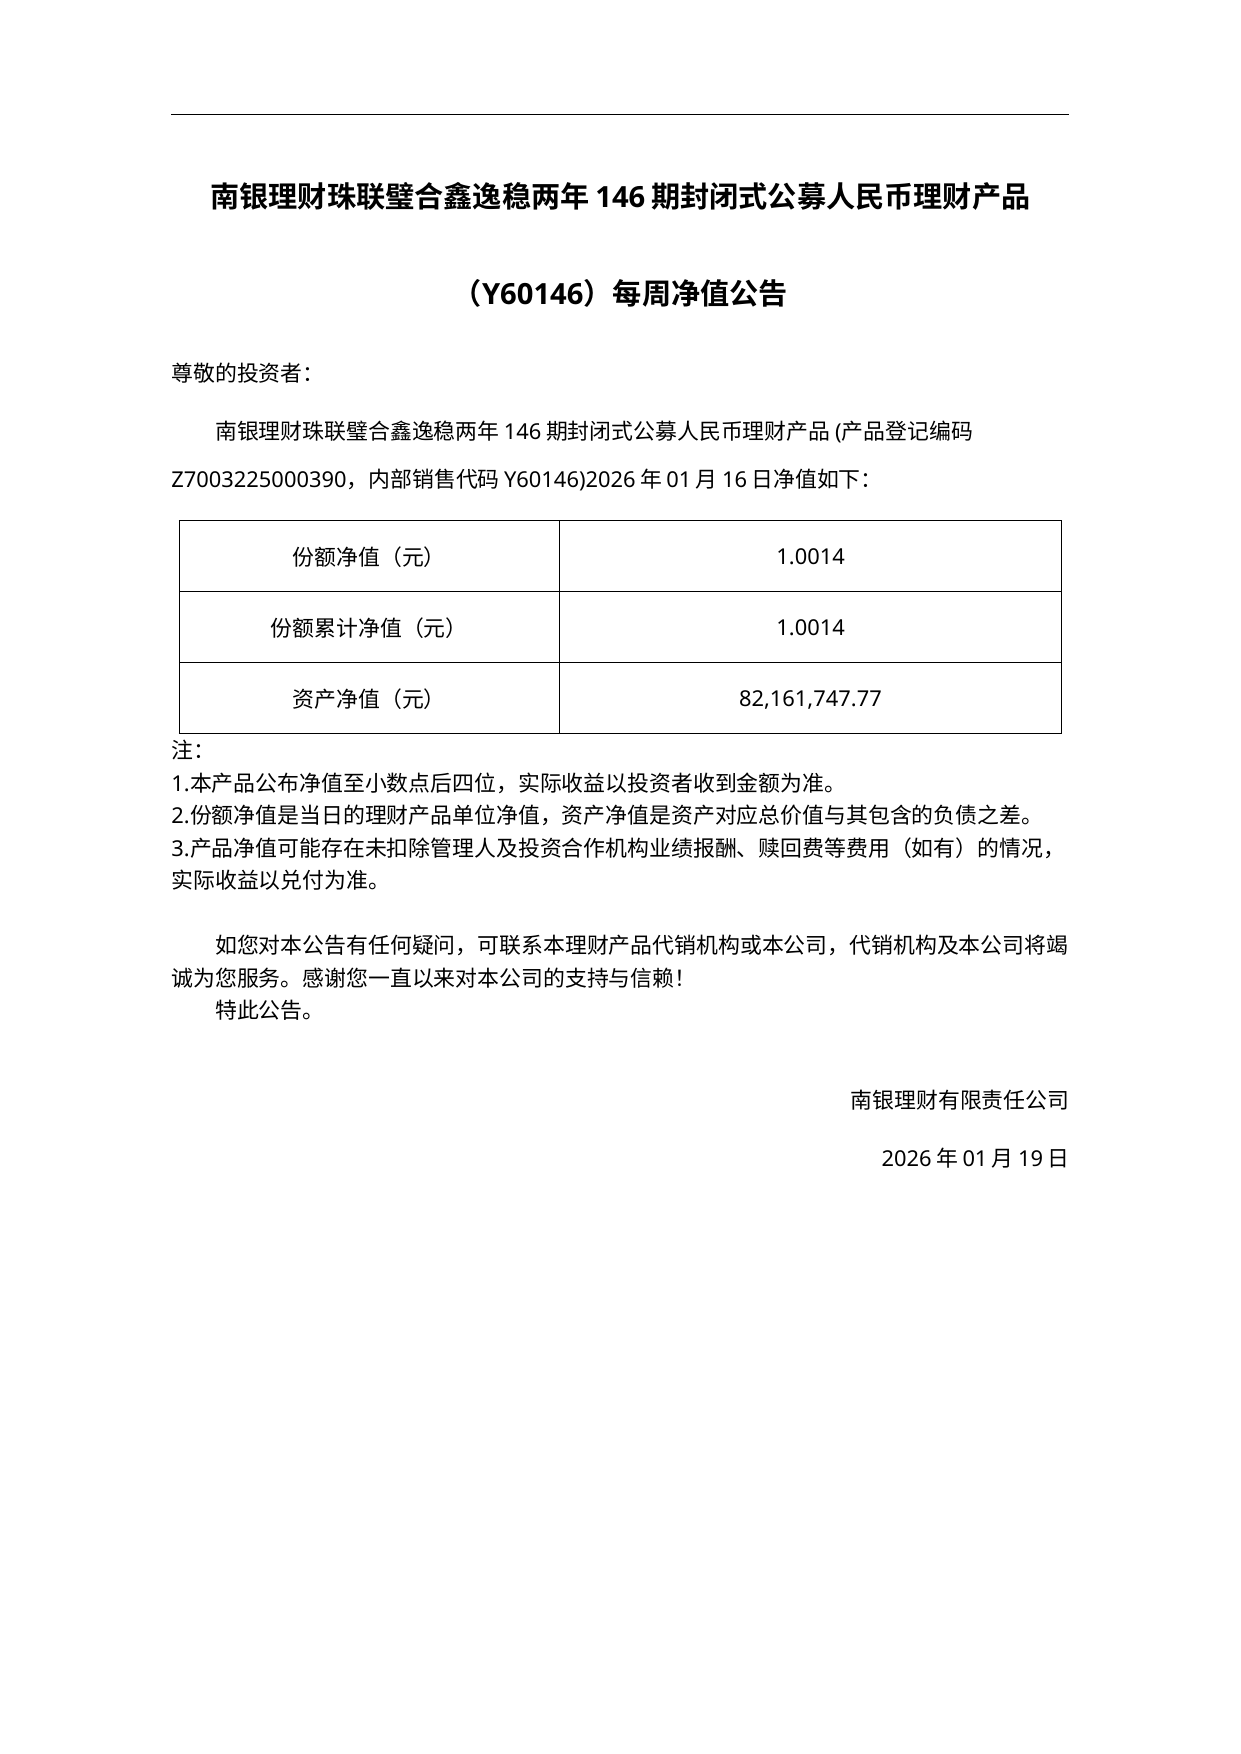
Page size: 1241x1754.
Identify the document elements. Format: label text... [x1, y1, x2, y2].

table_cell 1.0014 [560, 592, 1061, 662]
text 1.本产品公布净值至小数点后四位，实际收益以投资者收到金额为准。 [171, 765, 1069, 798]
text 南银理财珠联璧合鑫逸稳两年146期封闭式公募人民币理财产品（Y60146）每周净值公告 [171, 162, 1069, 324]
text 尊敬的投资者： [171, 355, 1069, 388]
table_header 1.0014 [560, 521, 1061, 591]
text 注： [171, 733, 1069, 765]
text 特此公告。 [171, 993, 1069, 1025]
table_cell 82,161,747.77 [560, 663, 1061, 733]
text 如您对本公告有任何疑问，可联系本理财产品代销机构或本公司，代销机构及本公司将竭诚为您服务。感谢您一直以来对本公司的支持与信赖！ [171, 928, 1069, 993]
text 2026年01月19日 [171, 1140, 1069, 1173]
table_cell 份额累计净值（元） [180, 592, 559, 662]
table_cell 资产净值（元） [180, 663, 559, 733]
text 南银理财珠联璧合鑫逸稳两年146期封闭式公募人民币理财产品 (产品登记编码Z7003225000390，内部销售代码Y60146)2026年01月16日净值如下： [171, 413, 1069, 494]
text 南银理财有限责任公司 [171, 1082, 1069, 1115]
text 3.产品净值可能存在未扣除管理人及投资合作机构业绩报酬、赎回费等费用（如有）的情况，实际收益以兑付为准。 [171, 830, 1069, 895]
table_header 份额净值（元） [180, 521, 559, 591]
text 2.份额净值是当日的理财产品单位净值，资产净值是资产对应总价值与其包含的负债之差。 [171, 798, 1069, 830]
